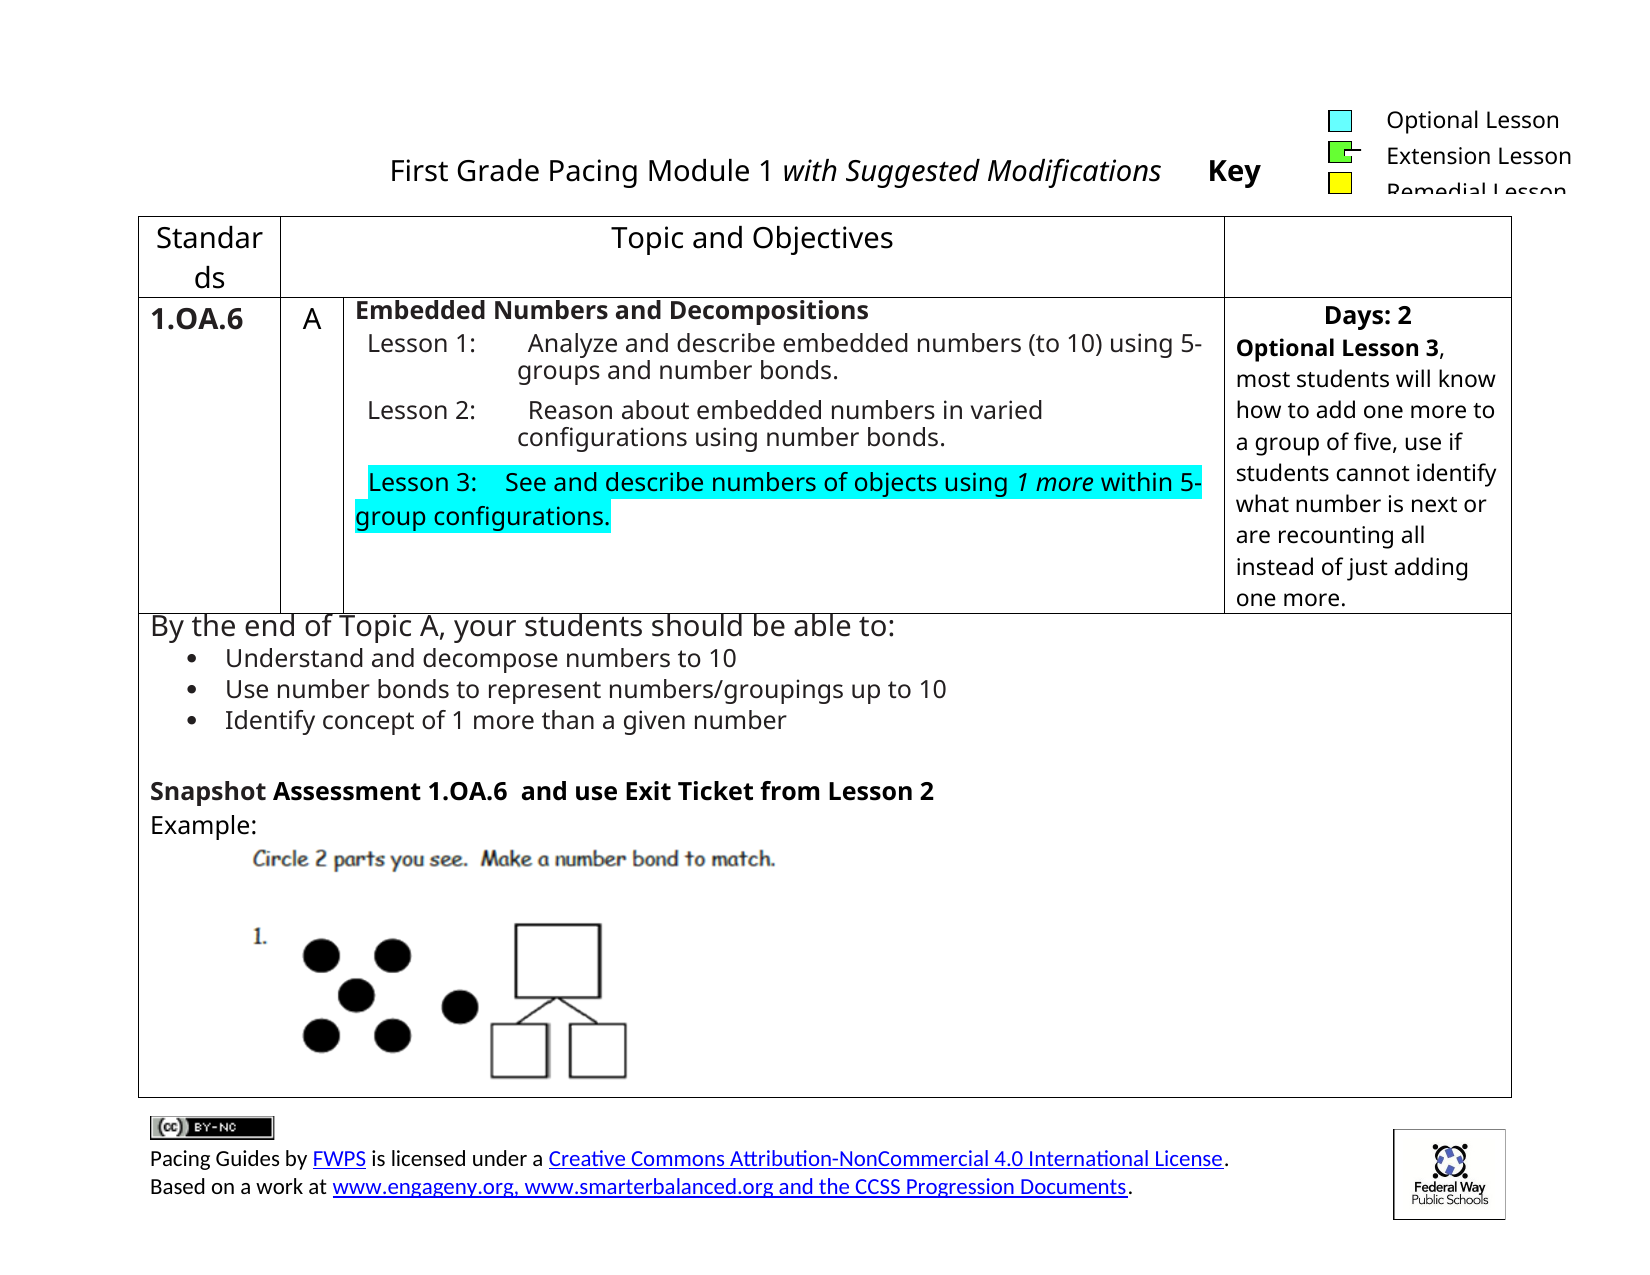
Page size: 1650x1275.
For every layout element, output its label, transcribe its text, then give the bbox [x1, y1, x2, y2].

picture [150, 1116, 275, 1140]
table_cell A [281, 298, 343, 613]
picture [225, 825, 792, 1097]
text First Grade Pacing Module 1 with Suggested Modifications Key [150, 150, 1370, 190]
table_header Topic and Objectives [281, 217, 1224, 297]
table_header Standards [139, 217, 280, 297]
table_cell 1.OA.6 [139, 298, 280, 613]
table_cell Days: 2 Optional Lesson 3, most students will know how to add one more to a group of five, use if students cannot identify what number is next or are recounting all instead of just adding one more. [1225, 298, 1511, 613]
table_cell Embedded Numbers and Decompositions Lesson 1: Analyze and describe embedded numbers (to 10) using 5-groups and number bonds. Lesson 2: Reason about embedded numbers in varied configurations using number bonds. Lesson 3: See and describe numbers of objects using 1 more within 5-group configurations. [344, 298, 1224, 613]
picture [1393, 1129, 1506, 1220]
table_header [1225, 217, 1511, 297]
